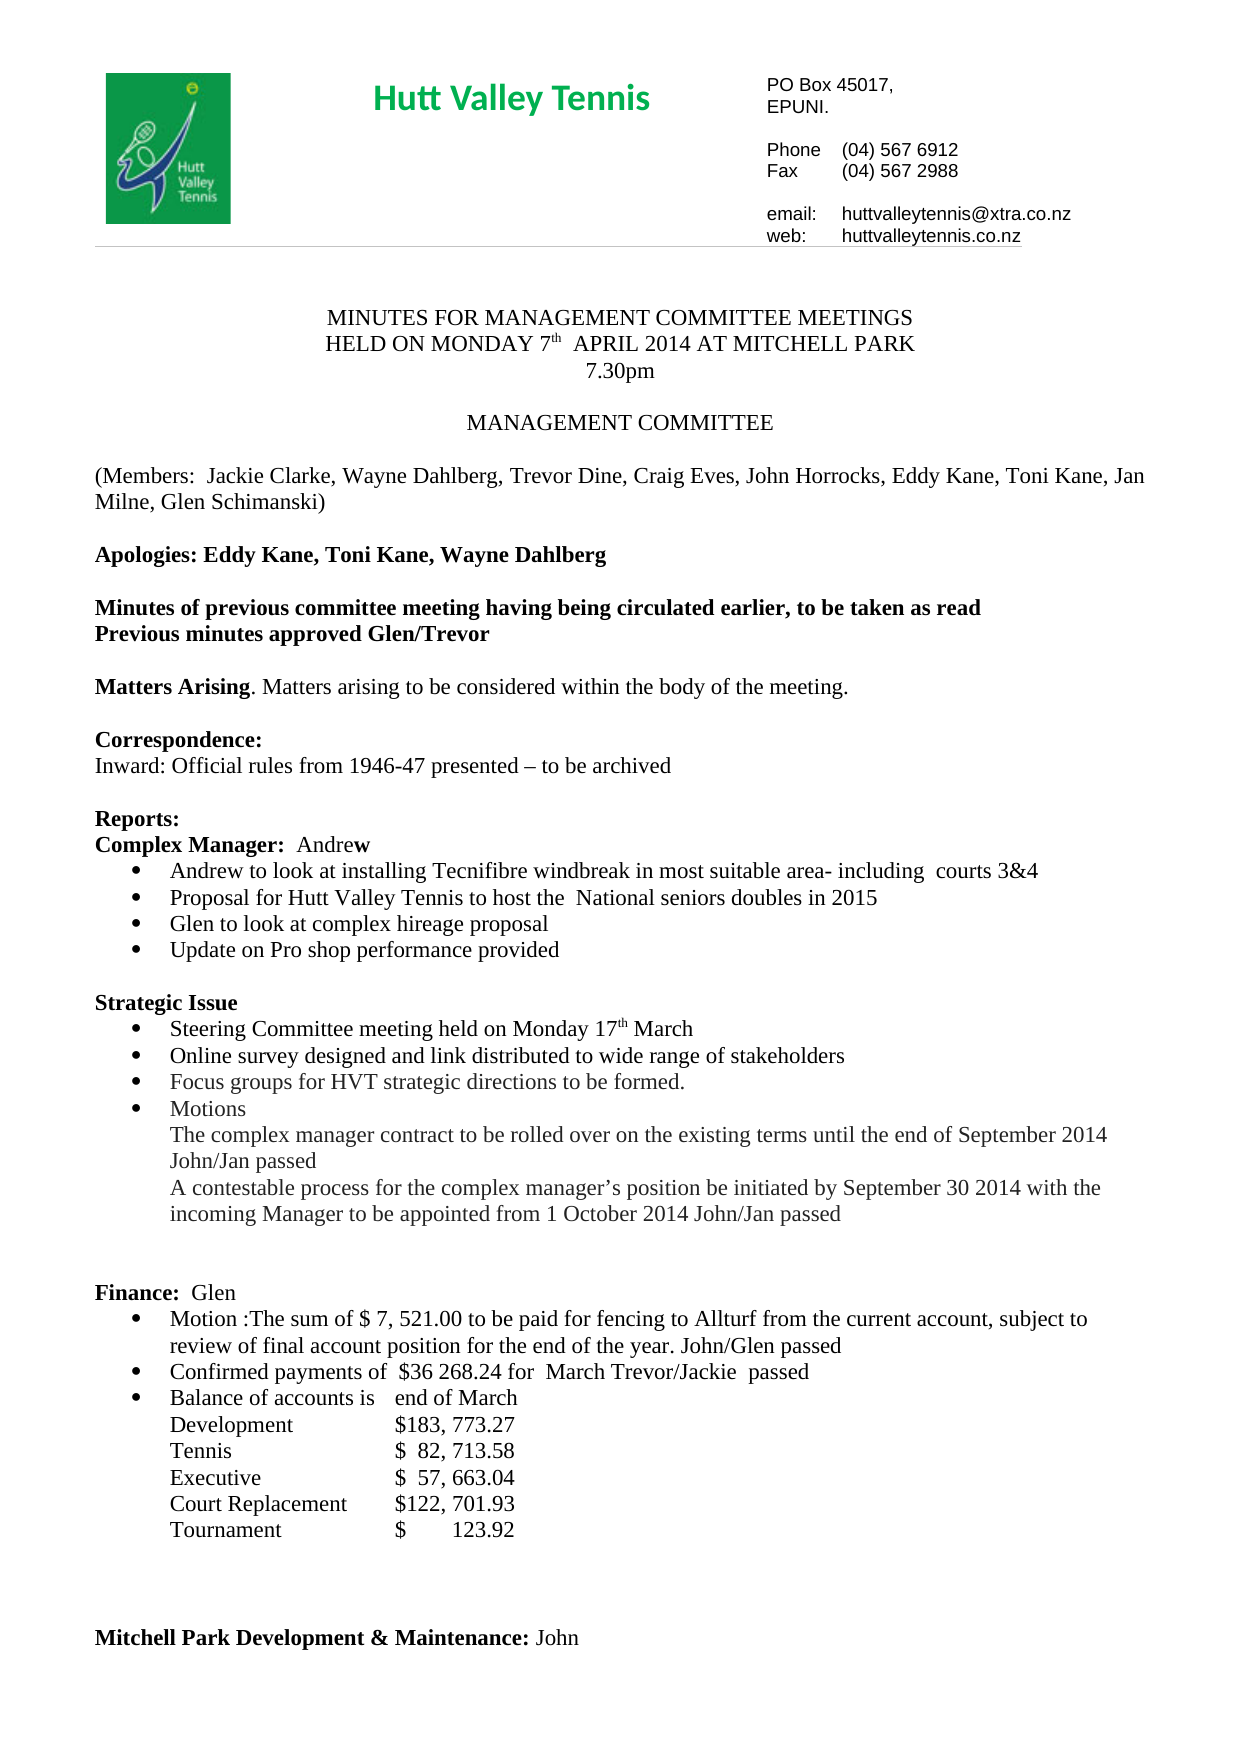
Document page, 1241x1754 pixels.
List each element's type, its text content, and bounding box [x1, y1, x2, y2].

text Matters Arising. Matters arising to be considered within the body of the meeting. [94, 673, 1146, 699]
list Steering Committee meeting held on Monday 17th March [132, 1016, 1146, 1042]
text A contestable process for the complex manager’s position be initiated by September 30 2014 with the incoming Manager to be appointed from 1 October 2014 John/Jan passed [169, 1174, 1146, 1226]
text The complex manager contract to be rolled over on the existing terms until the end of September 2014 John/Jan passed [169, 1121, 1146, 1174]
list Focus groups for HVT strategic directions to be formed. [132, 1068, 1146, 1094]
picture [105, 73, 231, 224]
list Online survey designed and link distributed to wide range of stakeholders [132, 1042, 1146, 1068]
text Inward: Official rules from 1946-47 presented – to be archived [94, 752, 1146, 778]
list Motions [132, 1094, 1146, 1121]
text Tournament $ 123.92 [169, 1516, 1146, 1571]
text Complex Manager: Andrew [94, 831, 1146, 857]
text Finance: Glen [94, 1279, 1146, 1305]
list Proposal for Hutt Valley Tennis to host the National seniors doubles in 2015 [132, 884, 1146, 910]
list Balance of accounts is end of March Development $183, 773.27 Tennis $ 82, 713.58 Executive $ 57, 663.04 Court Replacement $122, 701.93 [132, 1384, 1146, 1516]
text 7.30pm [94, 357, 1146, 383]
text MINUTES FOR MANAGEMENT COMMITTEE MEETINGS [94, 304, 1146, 330]
text HELD ON MONDAY 7th APRIL 2014 AT MITCHELL PARK [94, 330, 1146, 357]
text Apologies: Eddy Kane, Toni Kane, Wayne Dahlberg [94, 541, 1146, 567]
text MANAGEMENT COMMITTEE [94, 409, 1146, 436]
list Glen to look at complex hireage proposal [132, 910, 1146, 936]
text Minutes of previous committee meeting having being circulated earlier, to be taken as read [94, 594, 1146, 620]
text Mitchell Park Development & Maintenance: John [94, 1624, 1146, 1650]
text (Members: Jackie Clarke, Wayne Dahlberg, Trevor Dine, Craig Eves, John Horrocks, Eddy Kane, Toni Kane, Jan Milne, Glen Schimanski) [94, 462, 1146, 515]
text Reports: [94, 805, 1146, 831]
list Confirmed payments of $36 268.24 for March Trevor/Jackie passed [132, 1358, 1146, 1384]
list Motion :The sum of $ 7, 521.00 to be paid for fencing to Allturf from the current account, subject to review of final account position for the end of the year. John/Glen passed [132, 1305, 1146, 1358]
text Strategic Issue [94, 989, 1146, 1016]
list Andrew to look at installing Tecnifibre windbreak in most suitable area- including courts 3&4 [132, 857, 1146, 884]
list Update on Pro shop performance provided [132, 936, 1146, 963]
text Correspondence: [94, 726, 1146, 752]
text Previous minutes approved Glen/Trevor [94, 620, 1146, 647]
